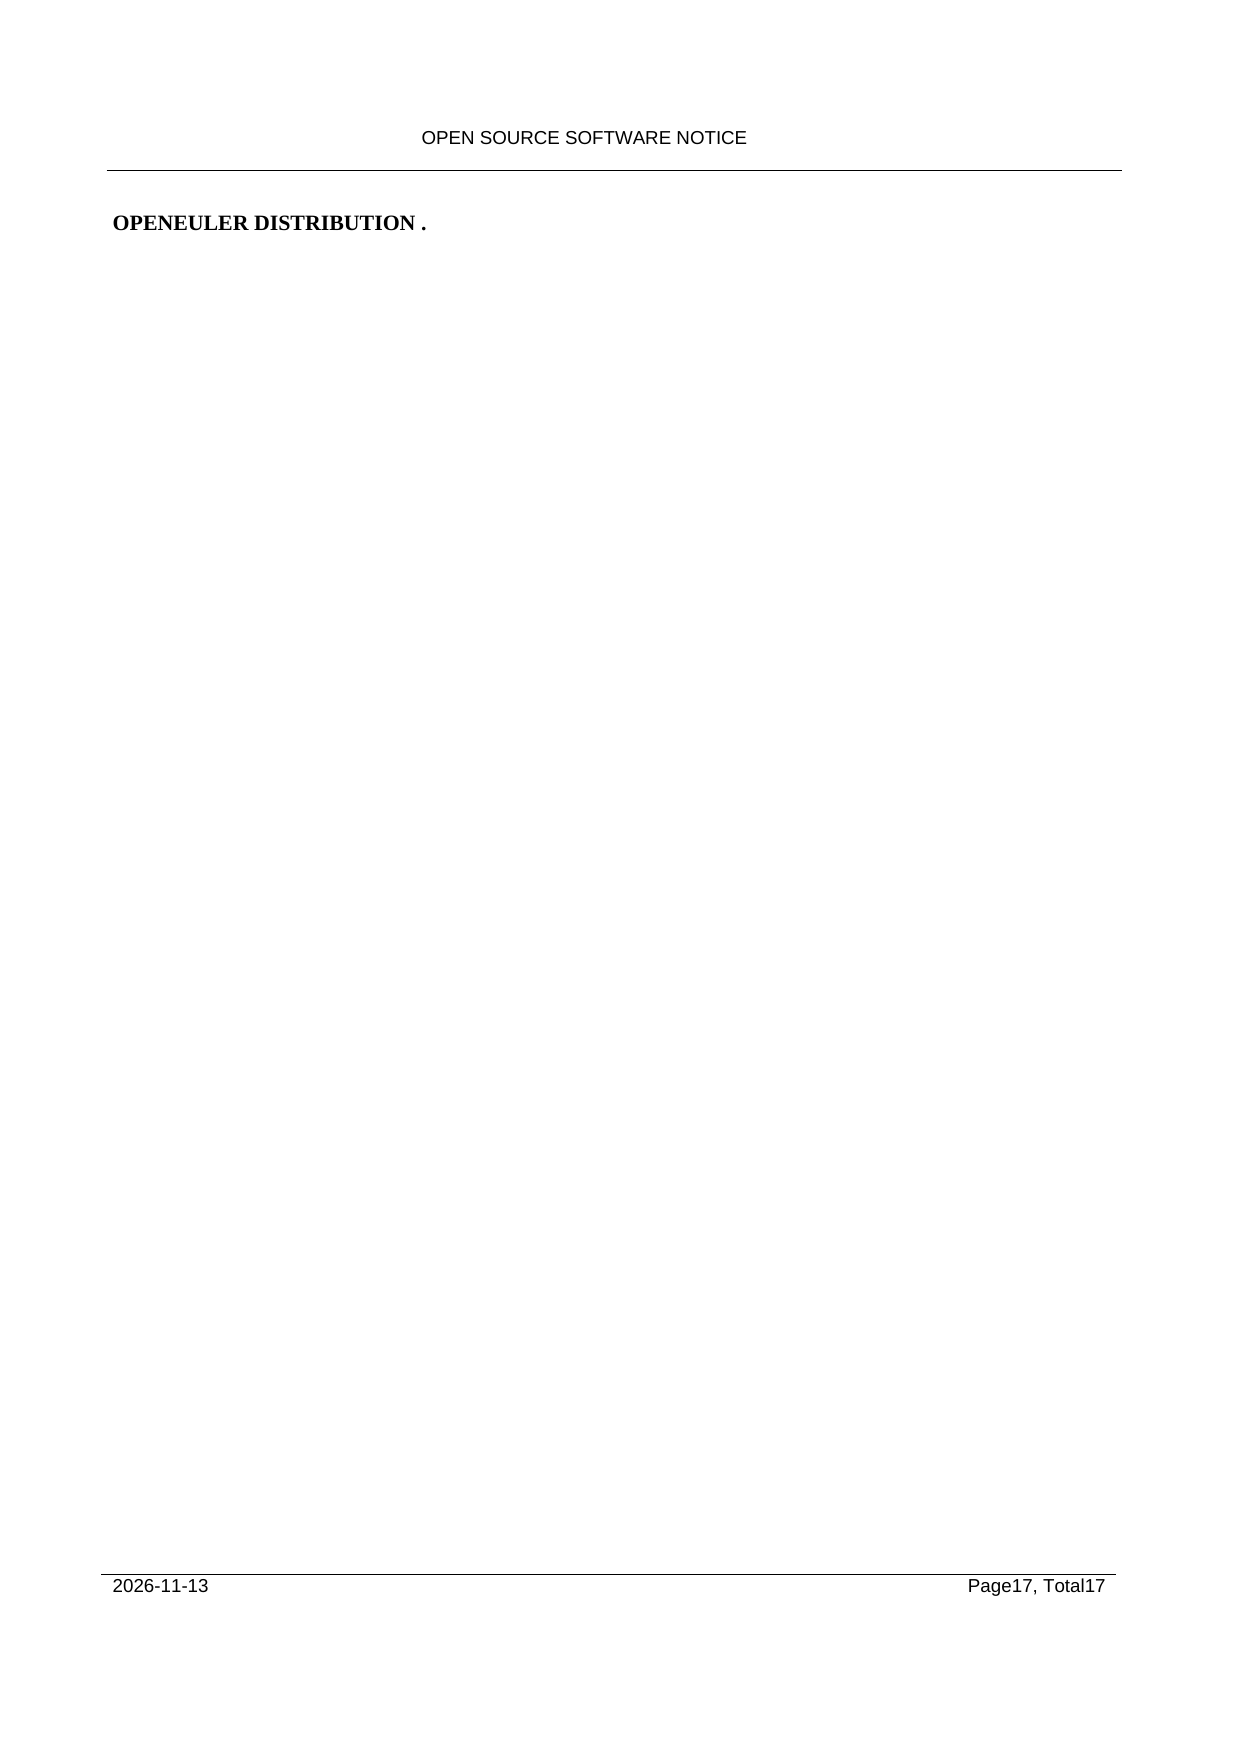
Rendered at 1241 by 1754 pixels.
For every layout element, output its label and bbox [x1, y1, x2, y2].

text [112, 206, 1128, 239]
